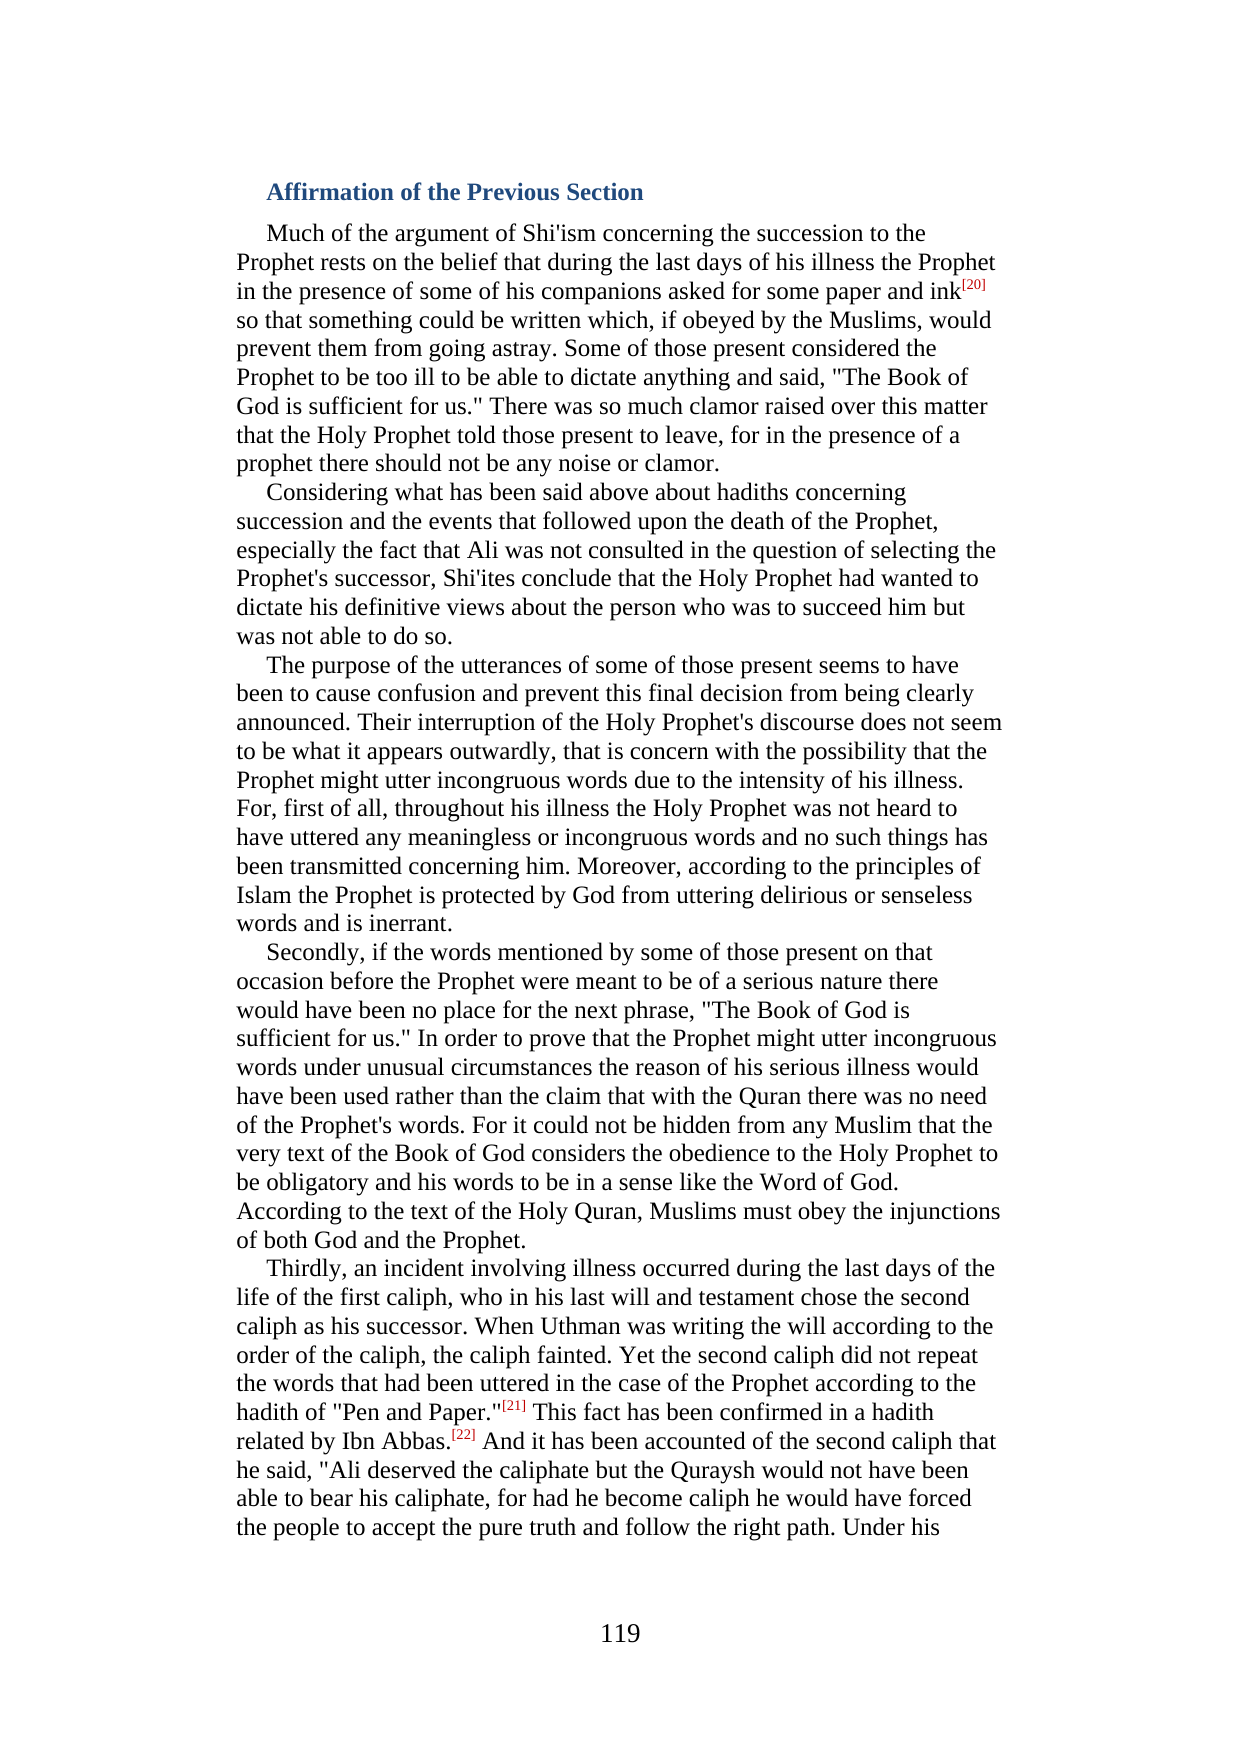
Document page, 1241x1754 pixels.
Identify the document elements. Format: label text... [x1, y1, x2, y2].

text The purpose of the utterances of some of those present seems to have been to cause confusion and prevent this final decision from being clearly announced. Their interruption of the Holy Prophet's discourse does not seem to be what it appears outwardly, that is concern with the possibility that the Prophet might utter incongruous words due to the intensity of his illness. For, first of all, throughout his illness the Holy Prophet was not heard to have uttered any meaningless or incongruous words and no such things has been transmitted concerning him. Moreover, according to the principles of Islam the Prophet is protected by God from uttering delirious or senseless words and is inerrant. [236, 650, 1004, 937]
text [236, 1253, 1004, 1541]
subtitle Affirmation of the Previous Section [236, 177, 1004, 206]
text Much of the argument of Shi'ism concerning the succession to the Prophet rests on the belief that during the last days of his illness the Prophet in the presence of some of his companions asked for some paper and ink[20] so that something could be written which, if obeyed by the Muslims, would prevent them from going astray. Some of those present considered the Prophet to be too ill to be able to dictate anything and said, "The Book of God is sufficient for us." There was so much clamor raised over this matter that the Holy Prophet told those present to leave, for in the presence of a prophet there should not be any noise or clamor. [236, 218, 1004, 477]
text Secondly, if the words mentioned by some of those present on that occasion before the Prophet were meant to be of a serious nature there would have been no place for the next phrase, "The Book of God is sufficient for us." In order to prove that the Prophet might utter incongruous words under unusual circumstances the reason of his serious illness would have been used rather than the claim that with the Quran there was no need of the Prophet's words. For it could not be hidden from any Muslim that the very text of the Book of God considers the obedience to the Holy Prophet to be obligatory and his words to be in a sense like the Word of God. According to the text of the Holy Quran, Muslims must obey the injunctions of both God and the Prophet. [236, 937, 1004, 1253]
text Considering what has been said above about hadiths concerning succession and the events that followed upon the death of the Prophet, especially the fact that Ali was not consulted in the question of selecting the Prophet's successor, Shi'ites conclude that the Holy Prophet had wanted to dictate his definitive views about the person who was to succeed him but was not able to do so. [236, 477, 1004, 650]
